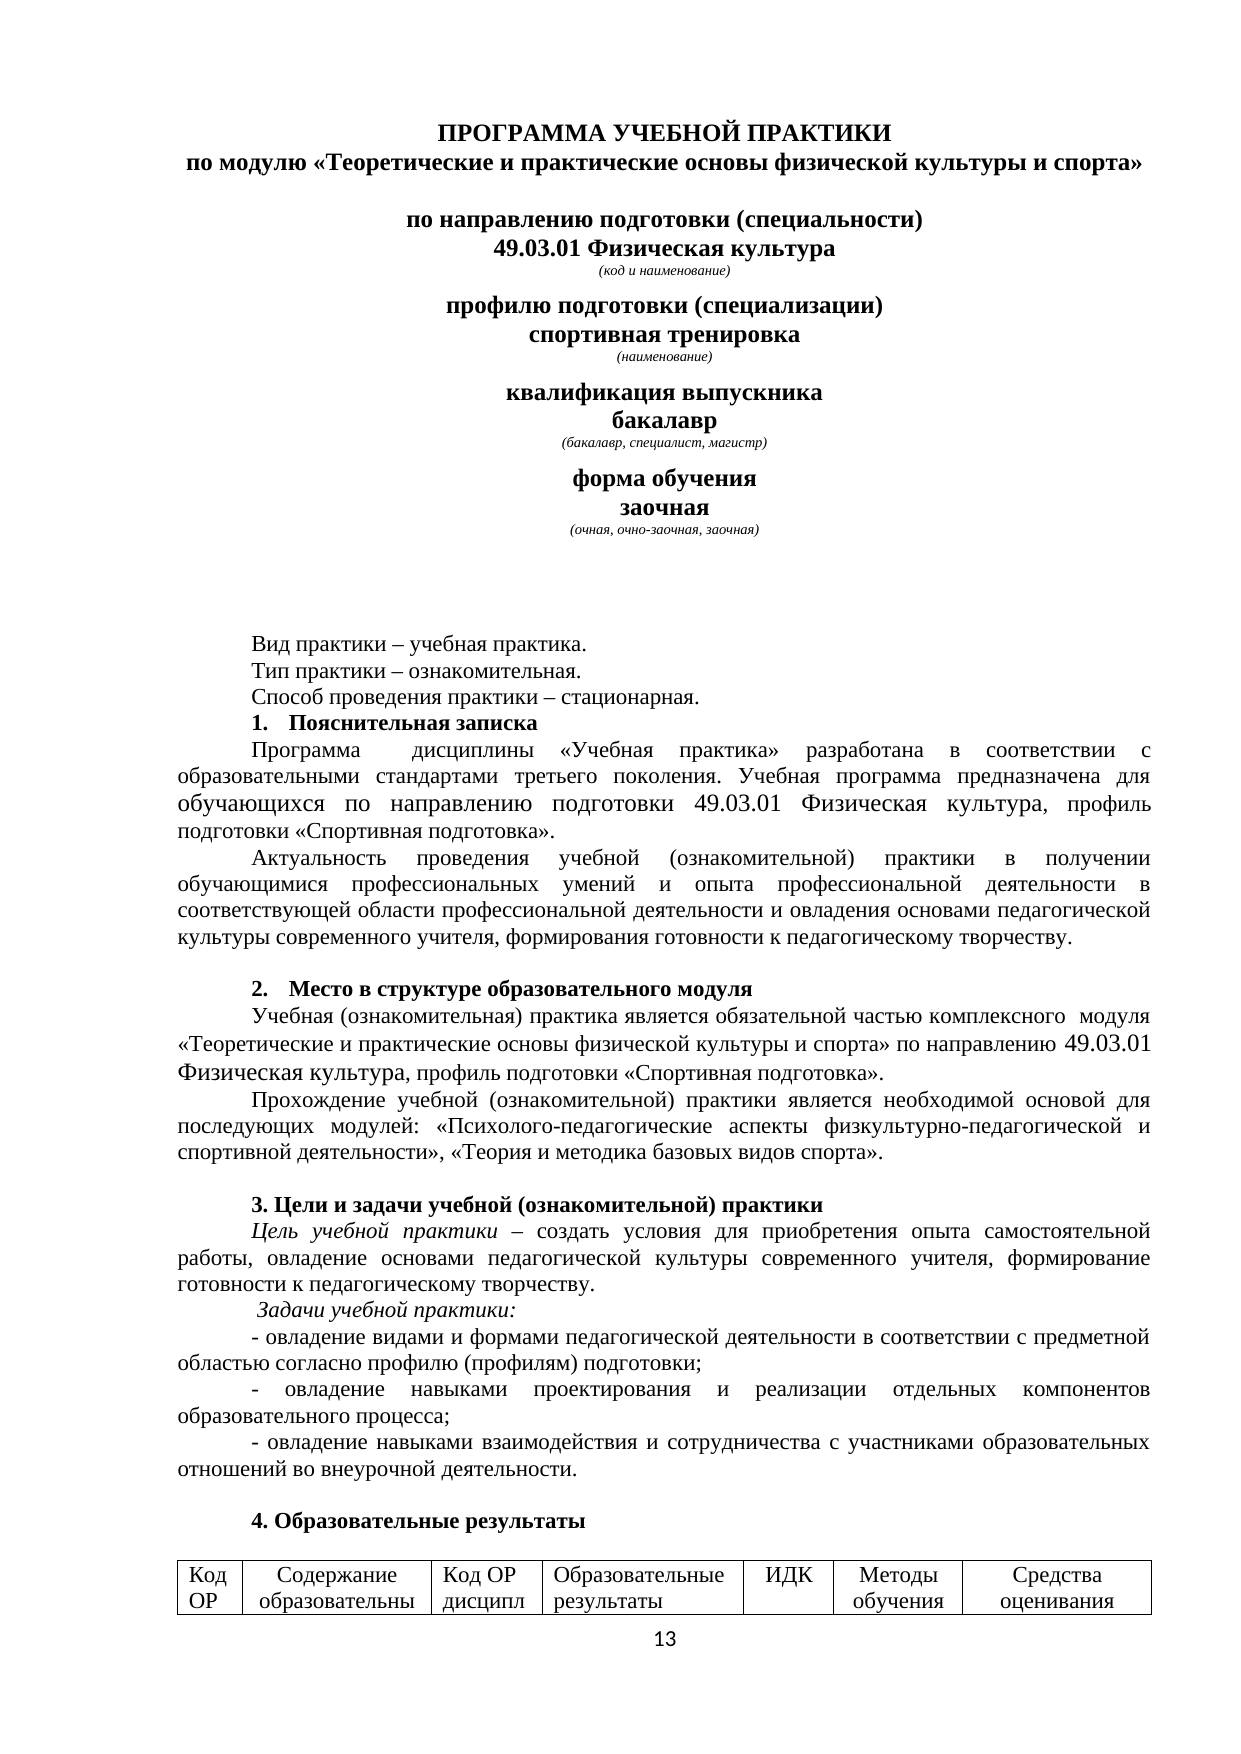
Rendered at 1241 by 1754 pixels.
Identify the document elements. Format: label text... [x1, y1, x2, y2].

text по направлению подготовки (специальности) [177, 204, 1152, 233]
text Прохождение учебной (ознакомительной) практики является необходимой основой для последующих модулей: «Психолого-педагогические аспекты физкультурно-педагогической и спортивной деятельности», «Теория и методика базовых видов спорта». [177, 1086, 1152, 1165]
text (очная, очно-заочная, заочная) [177, 521, 1152, 549]
text Цель учебной практики – создать условия для приобретения опыта самостоятельной работы, овладение основами педагогической культуры современного учителя, формирование готовности к педагогическому творчеству. [177, 1217, 1152, 1296]
text форма обучения [177, 463, 1152, 492]
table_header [243, 1561, 431, 1614]
table_header Код ОР [178, 1561, 242, 1614]
text - овладение навыками взаимодействия и сотрудничества с участниками образовательных отношений во внеурочной деятельности. [177, 1428, 1152, 1481]
text 3. Цели и задачи учебной (ознакомительной) практики [177, 1191, 1152, 1217]
table_header Код ОР дисциплины [432, 1561, 542, 1614]
text 4. Образовательные результаты [177, 1507, 1152, 1534]
text Программа дисциплины «Учебная практика» разработана в соответствии с образовательными стандартами третьего поколения. Учебная программа предназначена для обучающихся по направлению подготовки 49.03.01 Физическая культура, профиль подготовки «Спортивная подготовка». [177, 736, 1152, 844]
text Актуальность проведения учебной (ознакомительной) практики в получении обучающимися профессиональных умений и опыта профессиональной деятельности в соответствующей области профессиональной деятельности и овладения основами педагогической культуры современного учителя, формирования готовности к педагогическому творчеству. [177, 844, 1152, 949]
text спортивная тренировка [177, 319, 1152, 348]
text профилю подготовки (специализации) [177, 291, 1152, 319]
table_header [543, 1561, 743, 1614]
text квалификация выпускника [177, 377, 1152, 406]
list Место в структуре образовательного модуля [251, 975, 1152, 1002]
text (наименование) [177, 348, 1152, 377]
list Пояснительная записка [251, 709, 1152, 736]
text по модулю «Теоретические и практические основы физической культуры и спорта» [177, 147, 1152, 176]
text - овладение видами и формами педагогической деятельности в соответствии с предметной областью согласно профилю (профилям) подготовки; [177, 1323, 1152, 1376]
text Способ проведения практики – стационарная. [251, 683, 1152, 709]
text (код и наименование) [177, 262, 1152, 291]
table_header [963, 1561, 1151, 1614]
text Тип практики – ознакомительная. [251, 657, 1152, 683]
text 49.03.01 Физическая культура [177, 233, 1152, 262]
text Вид практики – учебная практика. [251, 630, 1152, 657]
text Задачи учебной практики: [177, 1296, 1152, 1323]
text программа УЧЕБНОЙ ПРАКТИКИ [177, 118, 1152, 147]
text заочная [177, 492, 1152, 521]
text бакалавр [177, 406, 1152, 434]
table_header ИДК [744, 1561, 833, 1614]
text (бакалавр, специалист, магистр) [177, 434, 1152, 463]
table_header Методы обучения [834, 1561, 962, 1614]
text Учебная (ознакомительная) практика является обязательной частью комплексного модуля «Теоретические и практические основы физической культуры и спорта» по направлению 49.03.01 Физическая культура, профиль подготовки «Спортивная подготовка». [177, 1002, 1152, 1086]
text - овладение навыками проектирования и реализации отдельных компонентов образовательного процесса; [177, 1376, 1152, 1428]
